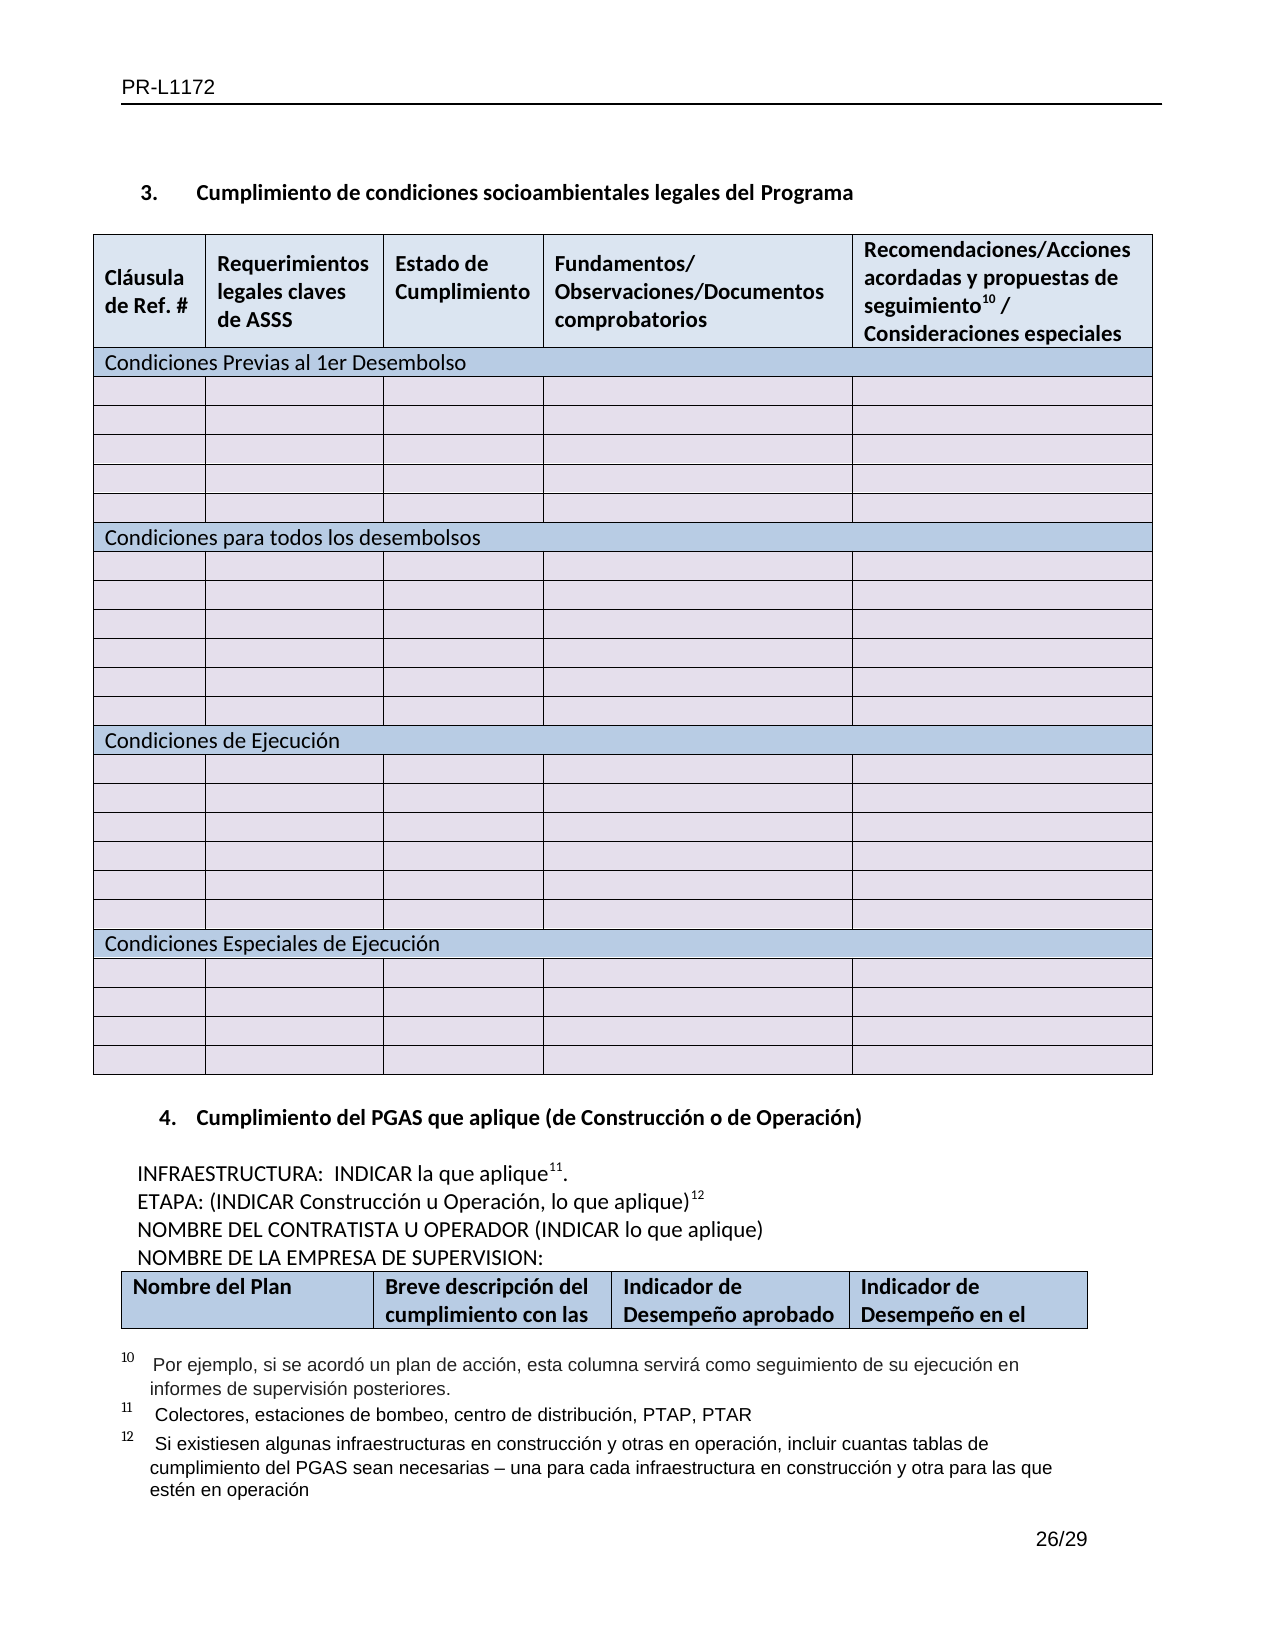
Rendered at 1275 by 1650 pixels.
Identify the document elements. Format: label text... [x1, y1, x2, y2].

table_cell [853, 465, 1152, 492]
table_cell [544, 406, 852, 434]
text ETAPA: (INDICAR Construcción u Operación, lo que aplique) [137, 1187, 1087, 1215]
text NOMBRE DEL CONTRATISTA U OPERADOR (INDICAR lo que aplique) [137, 1215, 1087, 1243]
table_cell [206, 871, 383, 899]
table_cell [384, 406, 543, 434]
table_cell [384, 552, 543, 580]
table_cell [94, 377, 205, 405]
table_cell [853, 435, 1152, 463]
text NOMBRE DE LA EMPRESA DE SUPERVISION: [137, 1243, 1087, 1271]
table_cell [94, 959, 205, 987]
table_cell [384, 988, 543, 1016]
table_cell [384, 871, 543, 899]
list Cumplimiento de condiciones socioambientales legales del Programa [140, 178, 1087, 206]
table_cell [544, 581, 852, 609]
table_header Fundamentos/Observaciones/Documentos comprobatorios [544, 235, 852, 347]
table_cell [94, 900, 205, 928]
text INFRAESTRUCTURA: INDICAR la que aplique. [137, 1159, 1087, 1187]
table_cell [384, 755, 543, 783]
table_cell Condiciones Previas al 1er Desembolso [94, 348, 1152, 376]
table_cell [384, 842, 543, 870]
table_cell [384, 697, 543, 725]
table_cell [206, 377, 383, 405]
table_cell [544, 871, 852, 899]
table_cell [544, 610, 852, 638]
table_cell [94, 1046, 205, 1074]
table_cell [384, 1017, 543, 1045]
table_cell [853, 697, 1152, 725]
table_cell [384, 668, 543, 696]
table_cell [94, 552, 205, 580]
table_cell [94, 465, 205, 492]
table_cell [94, 610, 205, 638]
table_cell [206, 552, 383, 580]
table_cell [853, 900, 1152, 928]
table_cell [206, 842, 383, 870]
table_cell [94, 581, 205, 609]
table_cell [853, 377, 1152, 405]
table_cell [94, 755, 205, 783]
table_cell [94, 871, 205, 899]
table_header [850, 1272, 1087, 1328]
table_cell [544, 552, 852, 580]
table_cell [384, 639, 543, 667]
table_cell [206, 900, 383, 928]
table_cell [853, 639, 1152, 667]
table_cell [206, 668, 383, 696]
table_cell [384, 813, 543, 841]
table_cell [206, 435, 383, 463]
table_cell [853, 1017, 1152, 1045]
table_cell [544, 959, 852, 987]
table_cell [853, 668, 1152, 696]
table_cell [206, 465, 383, 492]
table_header Cláusula de Ref. # [94, 235, 205, 347]
table_cell [384, 1046, 543, 1074]
table_cell [544, 639, 852, 667]
table_cell [94, 1017, 205, 1045]
table_cell Condiciones para todos los desembolsos [94, 523, 1152, 551]
table_cell [544, 988, 852, 1016]
table_cell [384, 465, 543, 492]
table_cell Condiciones Especiales de Ejecución [94, 930, 1152, 957]
table_cell [544, 697, 852, 725]
table_cell [94, 406, 205, 434]
table_cell [384, 494, 543, 522]
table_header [374, 1272, 611, 1328]
table_cell [853, 610, 1152, 638]
table_cell [544, 1046, 852, 1074]
table_cell [94, 813, 205, 841]
table_cell [206, 988, 383, 1016]
table_cell [206, 1046, 383, 1074]
table_cell [206, 581, 383, 609]
table_cell [544, 1017, 852, 1045]
table_cell [384, 435, 543, 463]
table_cell [384, 784, 543, 812]
table_cell [94, 639, 205, 667]
table_cell [544, 900, 852, 928]
table_cell [94, 988, 205, 1016]
table_cell [384, 581, 543, 609]
table_cell [206, 755, 383, 783]
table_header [612, 1272, 849, 1328]
table_cell [853, 494, 1152, 522]
table_cell [853, 552, 1152, 580]
table_header Recomendaciones/Acciones acordadas y propuestas de seguimiento / Consideraciones especiales [853, 235, 1152, 347]
table_cell [384, 610, 543, 638]
table_cell [853, 755, 1152, 783]
table_cell [544, 435, 852, 463]
table_cell [853, 1046, 1152, 1074]
table_cell [853, 959, 1152, 987]
table_cell [206, 494, 383, 522]
table_cell [206, 639, 383, 667]
table_cell [206, 784, 383, 812]
table_cell [206, 813, 383, 841]
table_cell [544, 784, 852, 812]
table_cell [94, 494, 205, 522]
table_header Estado de Cumplimiento [384, 235, 543, 347]
table_cell [853, 988, 1152, 1016]
table_cell [853, 842, 1152, 870]
table_cell [544, 755, 852, 783]
table_cell [206, 697, 383, 725]
table_cell [206, 959, 383, 987]
table_cell [544, 813, 852, 841]
table_cell [94, 784, 205, 812]
table_cell [206, 1017, 383, 1045]
table_cell [94, 842, 205, 870]
table_header Requerimientos legales claves de ASSS [206, 235, 383, 347]
table_cell Condiciones de Ejecución [94, 726, 1152, 754]
table_cell [206, 406, 383, 434]
table_cell [544, 842, 852, 870]
table_cell [544, 377, 852, 405]
table_header Nombre del Plan [122, 1272, 373, 1328]
table_cell [94, 668, 205, 696]
table_cell [853, 871, 1152, 899]
table_cell [853, 581, 1152, 609]
table_cell [544, 465, 852, 492]
table_cell [853, 784, 1152, 812]
table_cell [853, 406, 1152, 434]
table_cell [544, 494, 852, 522]
table_cell [853, 813, 1152, 841]
table_cell [94, 435, 205, 463]
table_cell [94, 697, 205, 725]
table_cell [544, 668, 852, 696]
table_cell [384, 900, 543, 928]
table_cell [384, 377, 543, 405]
table_cell [384, 959, 543, 987]
list Cumplimiento del PGAS que aplique (de Construcción o de Operación) [159, 1103, 1087, 1131]
table_cell [206, 610, 383, 638]
